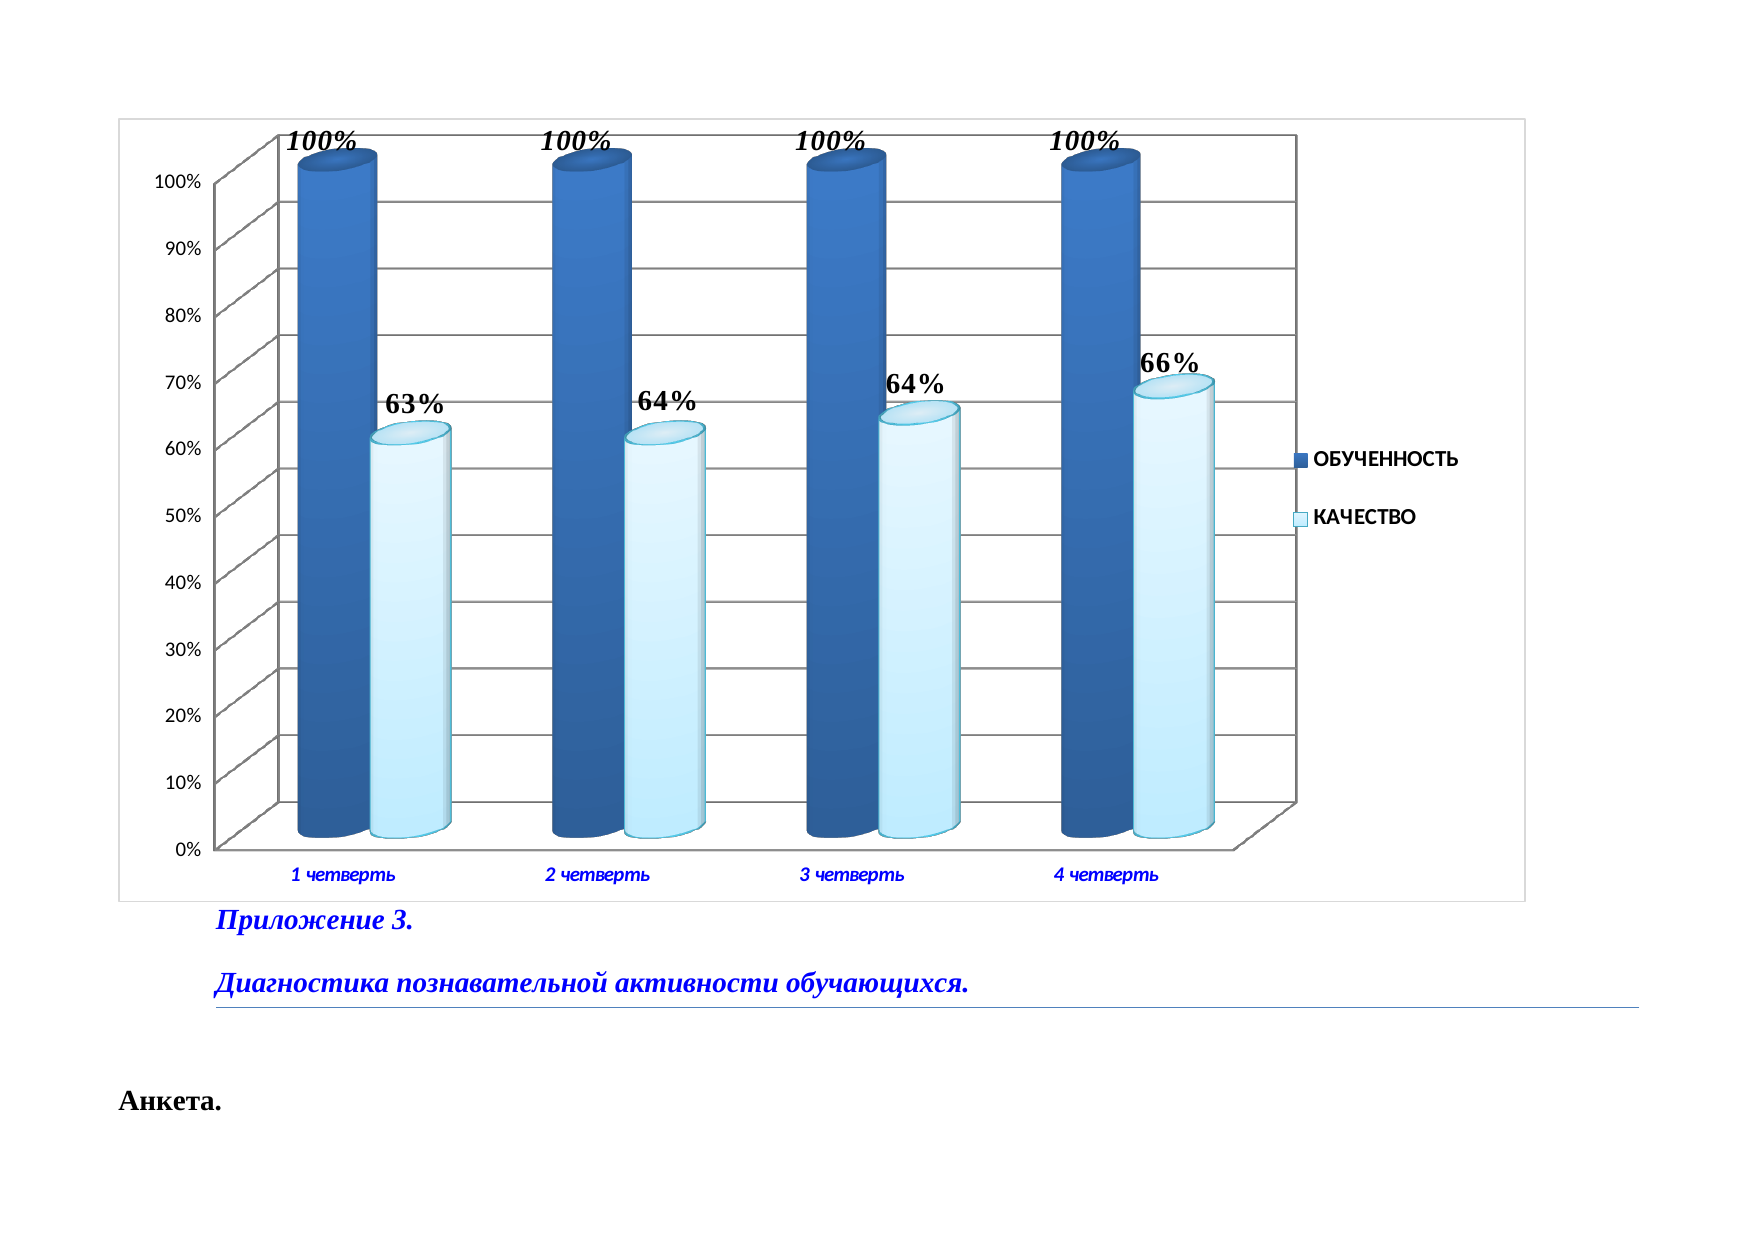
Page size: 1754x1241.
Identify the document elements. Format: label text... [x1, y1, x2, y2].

text Диагностика познавательной активности обучающихся. [216, 965, 1639, 1007]
text Приложение 3. [216, 902, 1639, 936]
text Анкета. [118, 1083, 1636, 1117]
